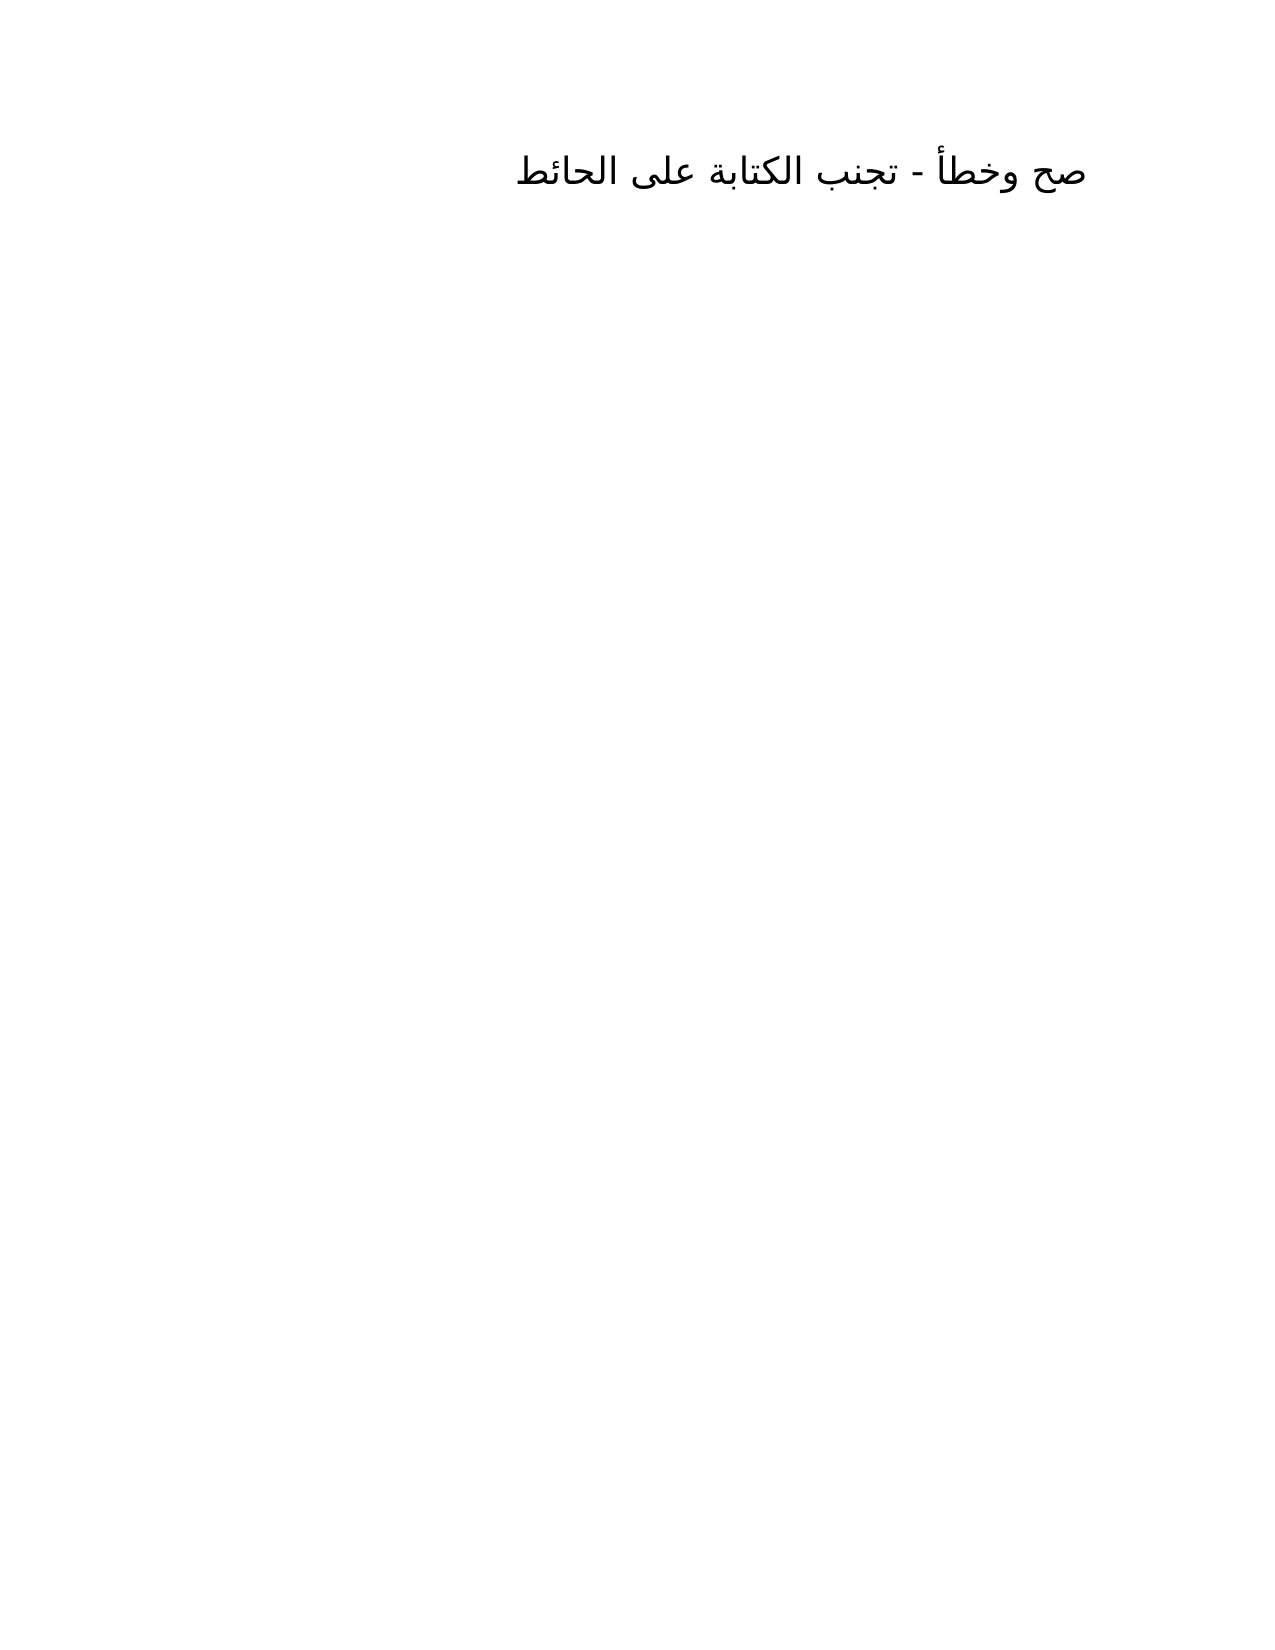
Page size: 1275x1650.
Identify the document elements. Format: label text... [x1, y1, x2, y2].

text صح وخطأ - تجنب الكتابة على الحائط [187, 150, 1087, 194]
